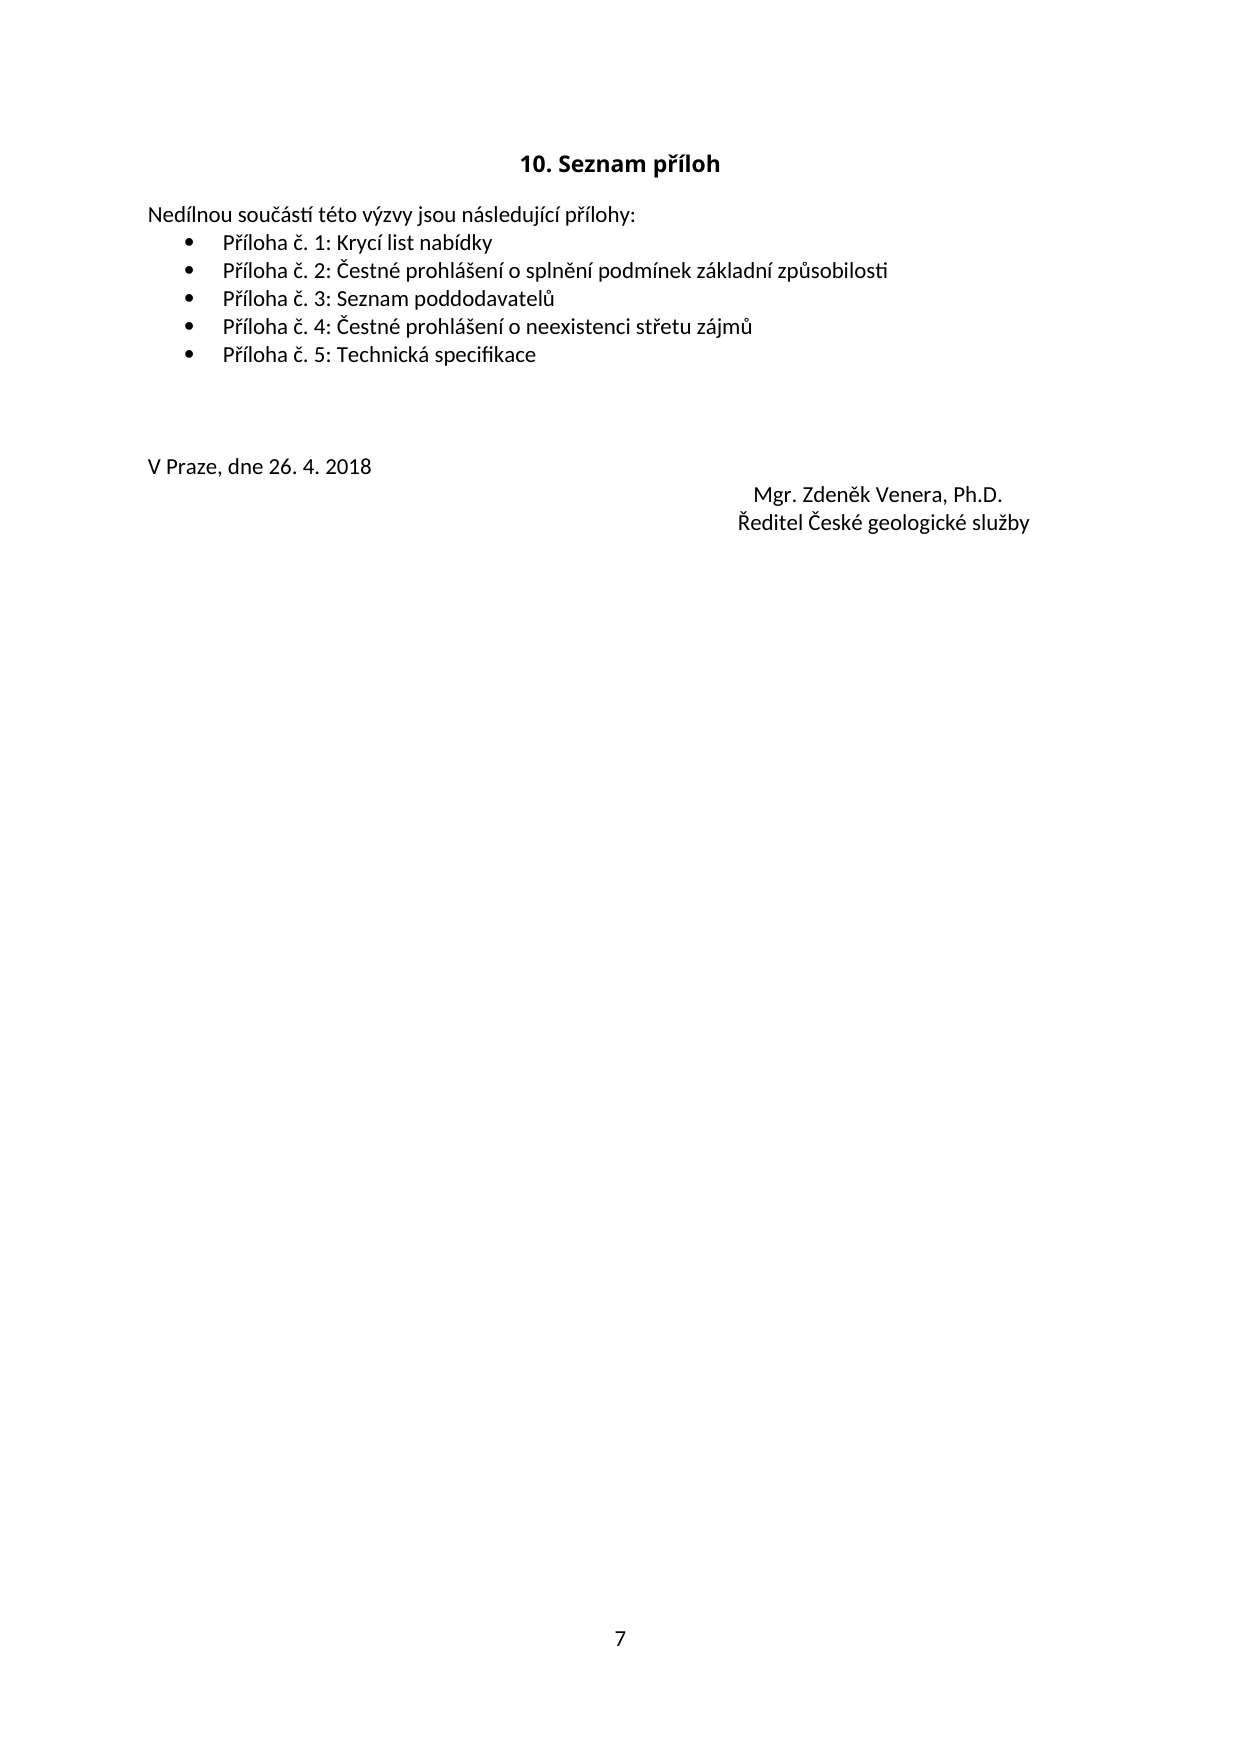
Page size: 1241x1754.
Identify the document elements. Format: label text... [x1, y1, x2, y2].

list Příloha č. 1: Krycí list nabídky [185, 228, 1093, 256]
list Příloha č. 4: Čestné prohlášení o neexistenci střetu zájmů [185, 312, 1093, 340]
text 10. Seznam příloh [148, 148, 1093, 179]
text Ředitel České geologické služby [738, 508, 1093, 536]
text Mgr. Zdeněk Venera, Ph.D. [664, 480, 1093, 508]
text Nedílnou součástí této výzvy jsou následující přílohy: [148, 200, 1093, 228]
text V Praze, dne 26. 4. 2018 [148, 452, 1093, 480]
list Příloha č. 3: Seznam poddodavatelů [185, 284, 1093, 312]
list Příloha č. 2: Čestné prohlášení o splnění podmínek základní způsobilosti [185, 256, 1093, 284]
list Příloha č. 5: Technická specifikace [185, 340, 1093, 368]
